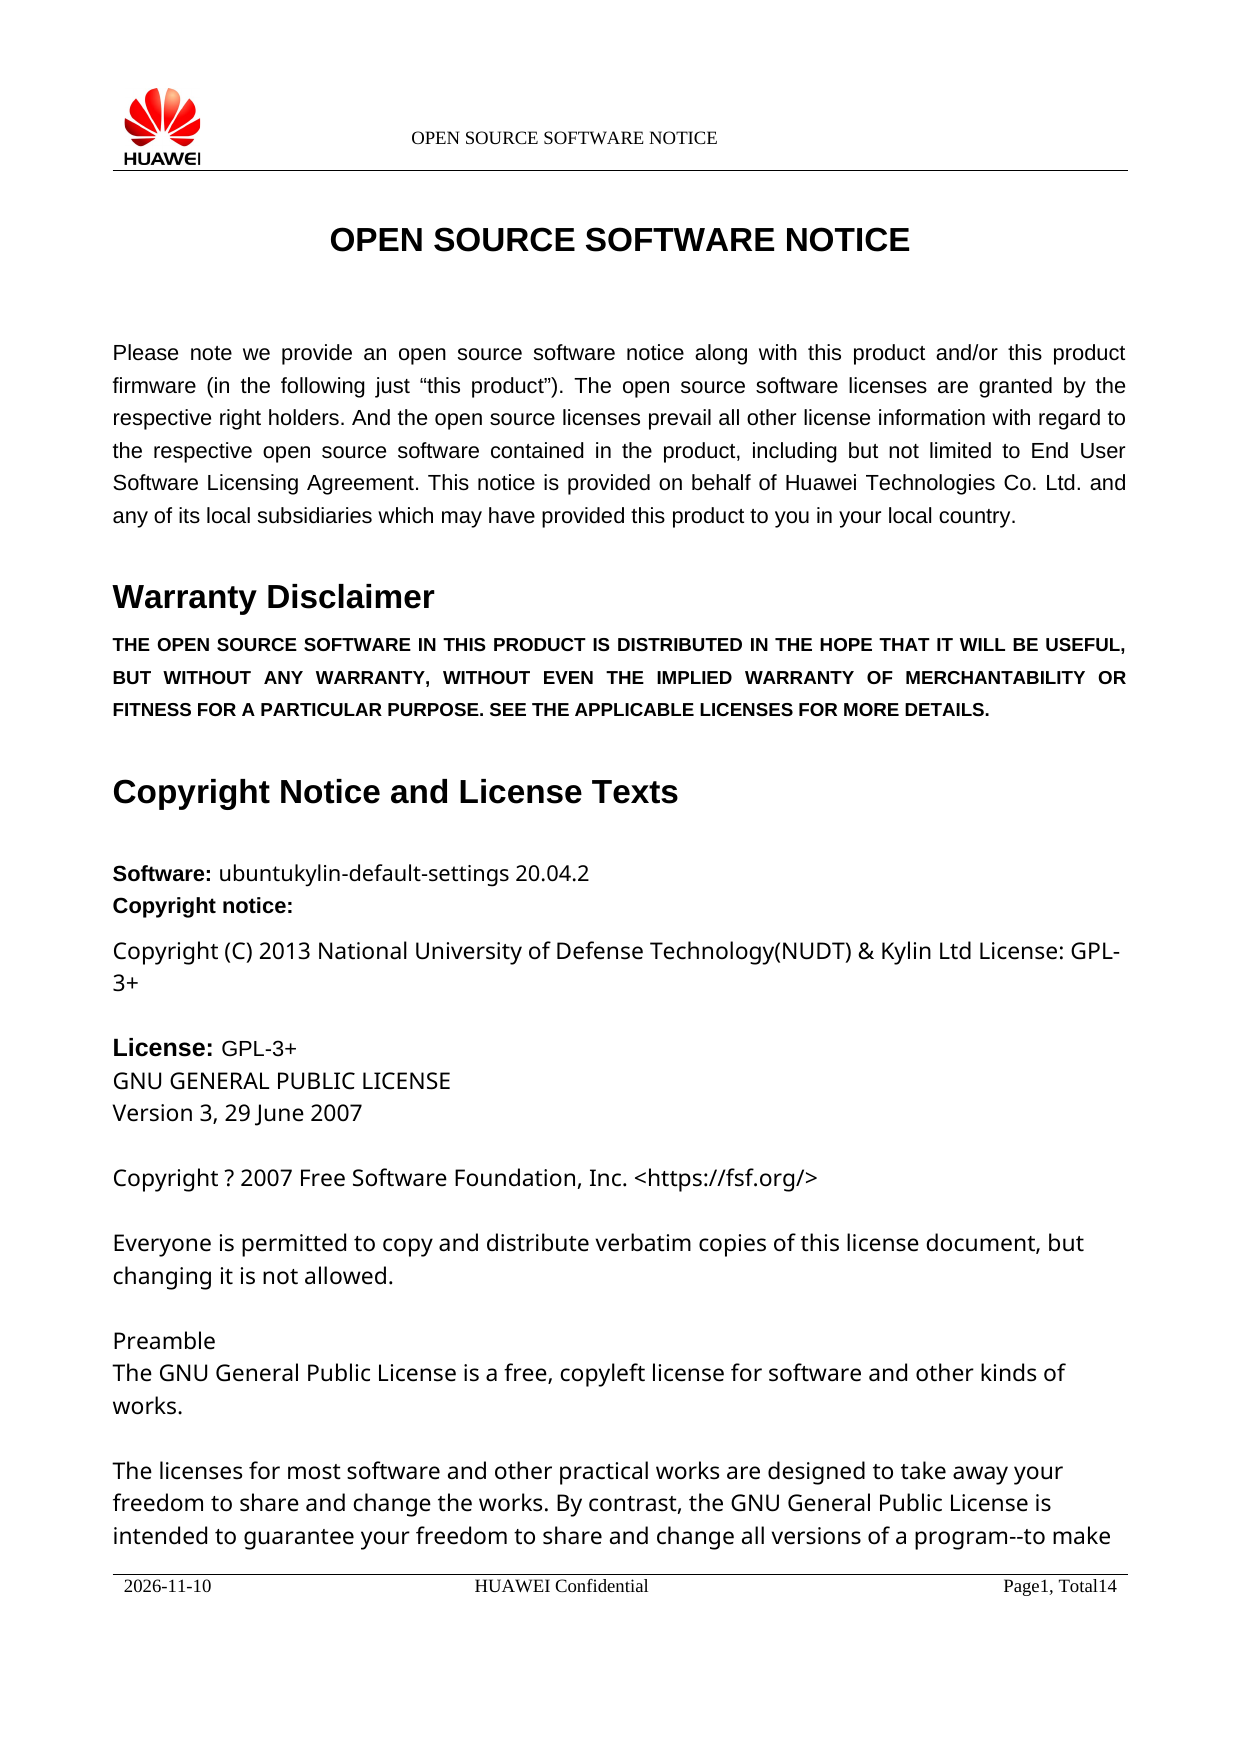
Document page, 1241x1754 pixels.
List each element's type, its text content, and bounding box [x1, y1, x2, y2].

text Everyone is permitted to copy and distribute verbatim copies of this license document, but changing it is not allowed. [112, 1226, 1128, 1291]
text Warranty Disclaimer [112, 564, 1128, 629]
text Copyright ? 2007 Free Software Foundation, Inc. <https://fsf.org/> [112, 1161, 1128, 1194]
text Version 3, 29 June 2007 [112, 1096, 1128, 1129]
text Preamble [112, 1324, 1128, 1356]
text Please note we provide an open source software notice along with this product and/or this product firmware (in the following just “this product”). The open source software licenses are granted by the respective right holders. And the open source licenses prevail all other license information with regard to the respective open source software contained in the product, including but not limited to End User Software Licensing Agreement. This notice is provided on behalf of Huawei Technologies Co. Ltd. and any of its local subsidiaries which may have provided this product to you in your local country. [112, 336, 1128, 531]
text The open source software in this product is distributed in the hope that it will be useful, but WITHOUT ANY WARRANTY, without even the implied warranty of MERCHANTABILITY or FITNESS FOR A PARTICULAR PURPOSE. See the applicable licenses for more details. [112, 629, 1128, 726]
text License: GPL-3+ [112, 1031, 1128, 1064]
text Copyright Notice and License Texts [112, 759, 1128, 824]
text Copyright notice: [112, 889, 1128, 921]
text OPEN SOURCE SOFTWARE NOTICE [112, 206, 1128, 271]
text The GNU General Public License is a free, copyleft license for software and other kinds of works. [112, 1356, 1128, 1421]
text GNU GENERAL PUBLIC LICENSE [112, 1064, 1128, 1096]
picture [124, 88, 201, 165]
text Copyright (C) 2013 National University of Defense Technology(NUDT) & Kylin Ltd License: GPL-3+ [112, 934, 1128, 1031]
title Software: ubuntukylin-default-settings 20.04.2 [112, 856, 1128, 889]
